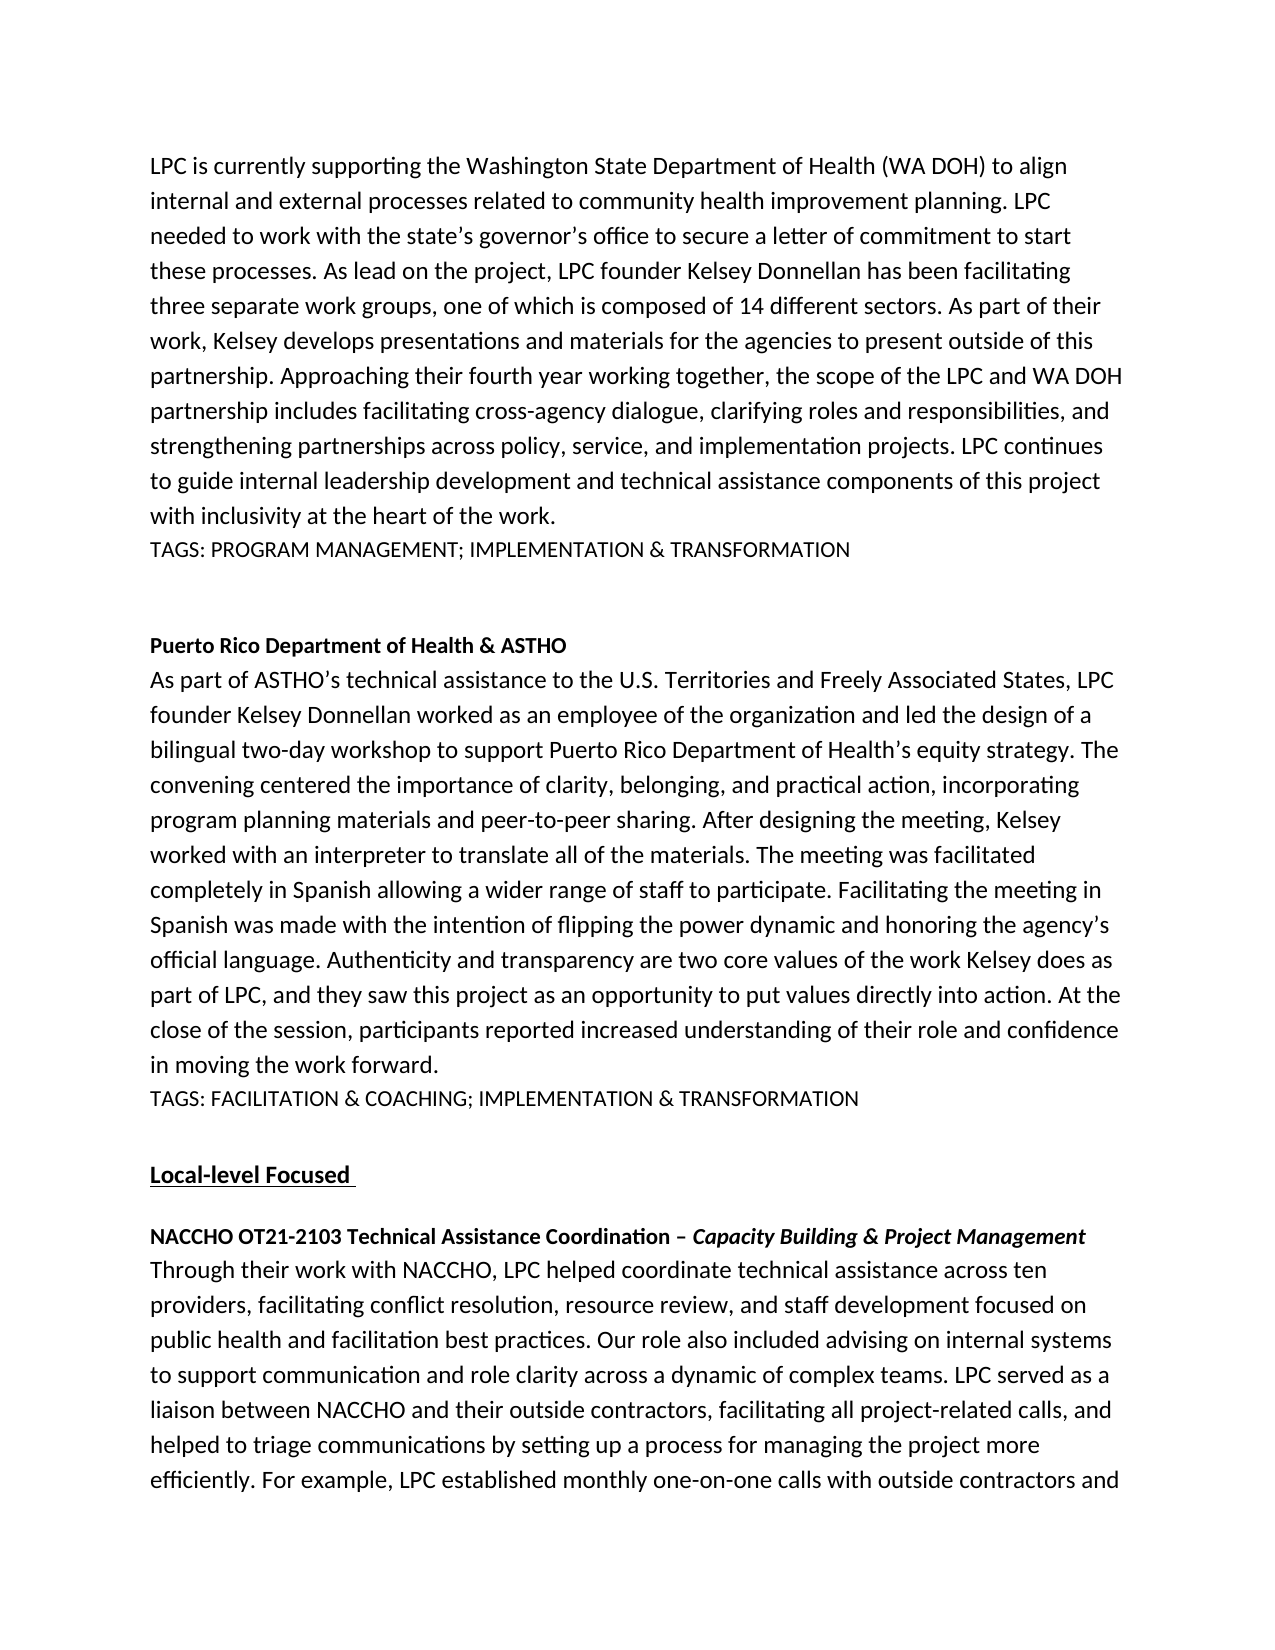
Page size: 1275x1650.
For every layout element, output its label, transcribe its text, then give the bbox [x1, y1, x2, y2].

text TAGS: PROGRAM MANAGEMENT; IMPLEMENTATION & TRANSFORMATION [150, 535, 1125, 563]
subtitle Local-level Focused [150, 1160, 1125, 1190]
text As part of ASTHO’s technical assistance to the U.S. Territories and Freely Associated States, LPC founder Kelsey Donnellan worked as an employee of the organization and led the design of a bilingual two-day workshop to support Puerto Rico Department of Health’s equity strategy. The convening centered the importance of clarity, belonging, and practical action, incorporating program planning materials and peer-to-peer sharing. After designing the meeting, Kelsey worked with an interpreter to translate all of the materials. The meeting was facilitated completely in Spanish allowing a wider range of staff to participate. Facilitating the meeting in Spanish was made with the intention of flipping the power dynamic and honoring the agency’s official language. Authenticity and transparency are two core values of the work Kelsey does as part of LPC, and they saw this project as an opportunity to put values directly into action. At the close of the session, participants reported increased understanding of their role and confidence in moving the work forward. [150, 664, 1125, 1079]
text NACCHO OT21-2103 Technical Assistance Coordination – Capacity Building & Project Management [150, 1222, 1125, 1250]
text LPC is currently supporting the Washington State Department of Health (WA DOH) to align internal and external processes related to community health improvement planning. LPC needed to work with the state’s governor’s office to secure a letter of commitment to start these processes. As lead on the project, LPC founder Kelsey Donnellan has been facilitating three separate work groups, one of which is composed of 14 different sectors. As part of their work, Kelsey develops presentations and materials for the agencies to present outside of this partnership. Approaching their fourth year working together, the scope of the LPC and WA DOH partnership includes facilitating cross-agency dialogue, clarifying roles and responsibilities, and strengthening partnerships across policy, service, and implementation projects. LPC continues to guide internal leadership development and technical assistance components of this project with inclusivity at the heart of the work. [150, 150, 1125, 531]
text TAGS: FACILITATION & COACHING; IMPLEMENTATION & TRANSFORMATION [150, 1084, 1125, 1112]
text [150, 1254, 1125, 1495]
text Puerto Rico Department of Health & ASTHO [150, 632, 1125, 659]
